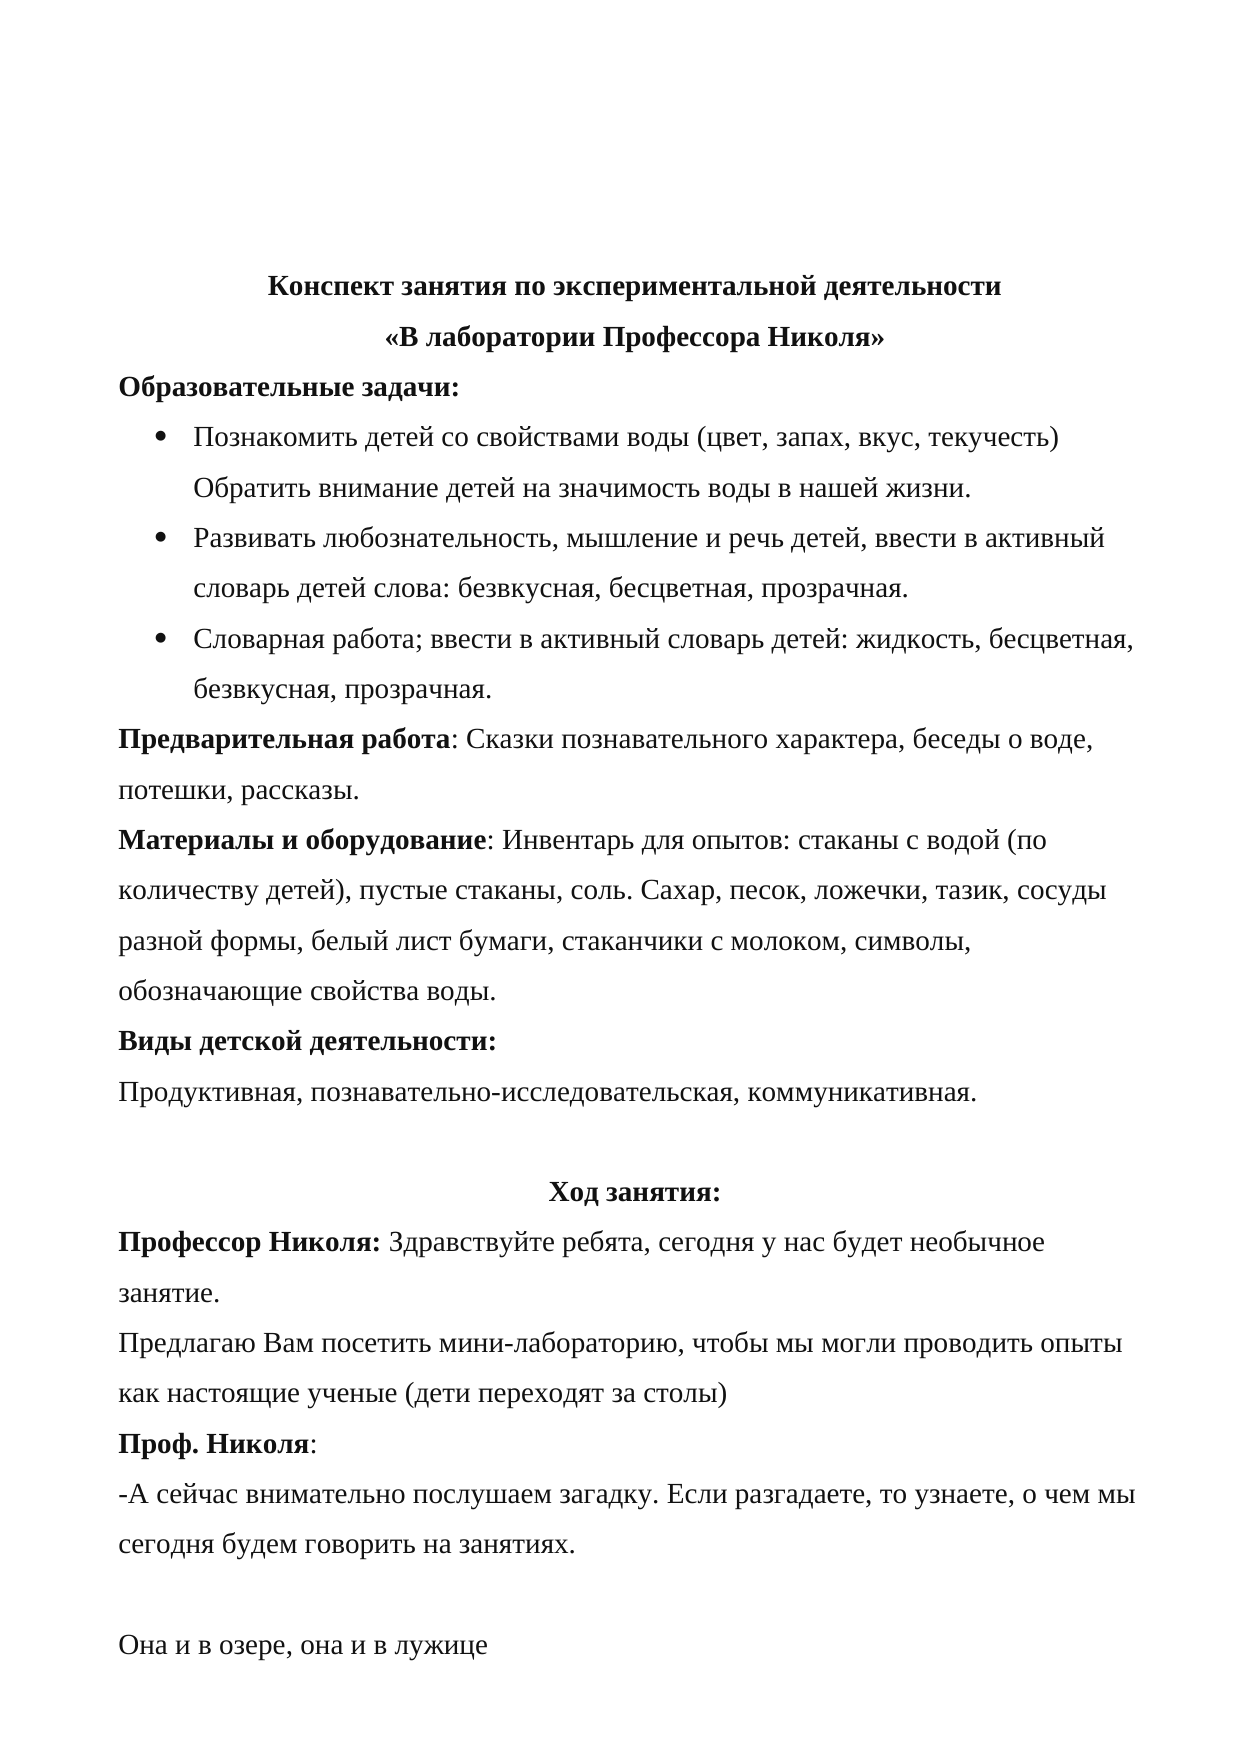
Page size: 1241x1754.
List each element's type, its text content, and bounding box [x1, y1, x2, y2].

text Предлагаю Вам посетить мини-лабораторию, чтобы мы могли проводить опыты как настоящие ученые (дети переходят за столы) [118, 1325, 1152, 1409]
text -А сейчас внимательно послушаем загадку. Если разгадаете, то узнаете, о чем мы сегодня будем говорить на занятиях. [118, 1476, 1152, 1560]
list Словарная работа; ввести в активный словарь детей: жидкость, бесцветная, безвкусная, прозрачная. [156, 621, 1152, 705]
list Познакомить детей со свойствами воды (цвет, запах, вкус, текучесть) Обратить внимание детей на значимость воды в нашей жизни. [156, 419, 1152, 503]
text Образовательные задачи: [118, 369, 1152, 402]
list Развивать любознательность, мышление и речь детей, ввести в активный словарь детей слова: безвкусная, бесцветная, прозрачная. [156, 520, 1152, 604]
text Ход занятия: [118, 1174, 1152, 1208]
text Она и в озере, она и в лужице [118, 1627, 1152, 1661]
text Проф. Николя: [118, 1426, 1152, 1459]
text Продуктивная, познавательно-исследовательская, коммуникативная. [118, 1074, 1152, 1107]
text Конспект занятия по экспериментальной деятельности «В лаборатории Профессора Николя» [118, 268, 1152, 352]
text Виды детской деятельности: [118, 1023, 1152, 1057]
text Предварительная работа: Сказки познавательного характера, беседы о воде, потешки, рассказы. [118, 721, 1152, 805]
text Профессор Николя: Здравствуйте ребята, сегодня у нас будет необычное занятие. [118, 1224, 1152, 1308]
text Материалы и оборудование: Инвентарь для опытов: стаканы с водой (по количеству детей), пустые стаканы, соль. Сахар, песок, ложечки, тазик, сосуды разной формы, белый лист бумаги, стаканчики с молоком, символы, обозначающие свойства воды. [118, 822, 1152, 1007]
